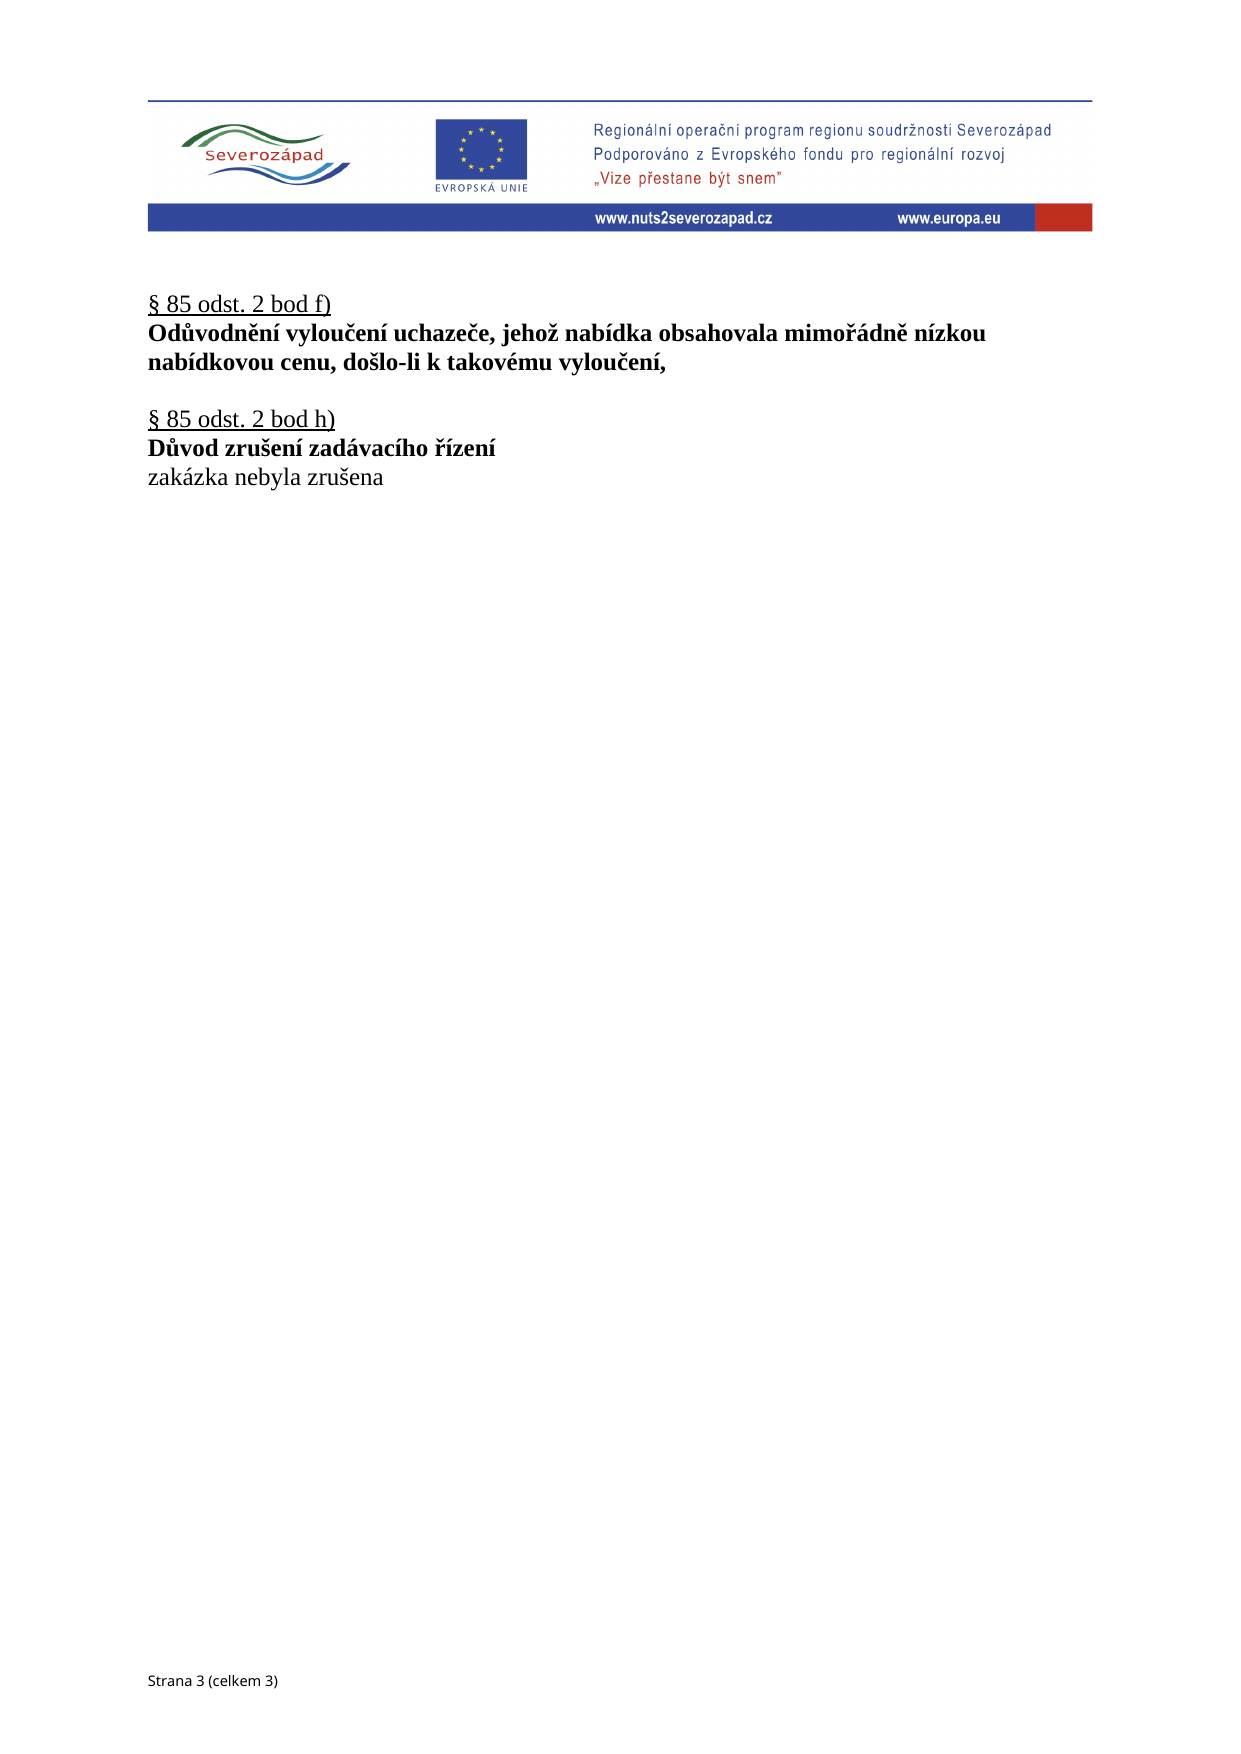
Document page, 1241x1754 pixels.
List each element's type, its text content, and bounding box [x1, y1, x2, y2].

picture [147, 98, 1093, 232]
text Důvod zrušení zadávacího řízení [148, 433, 1093, 462]
text § 85 odst. 2 bod f) [148, 289, 1093, 318]
text Odůvodnění vyloučení uchazeče, jehož nabídka obsahovala mimořádně nízkou nabídkovou cenu, došlo-li k takovému vyloučení, [148, 318, 1093, 376]
text zakázka nebyla zrušena [148, 462, 1093, 491]
text § 85 odst. 2 bod h) [148, 404, 1093, 433]
